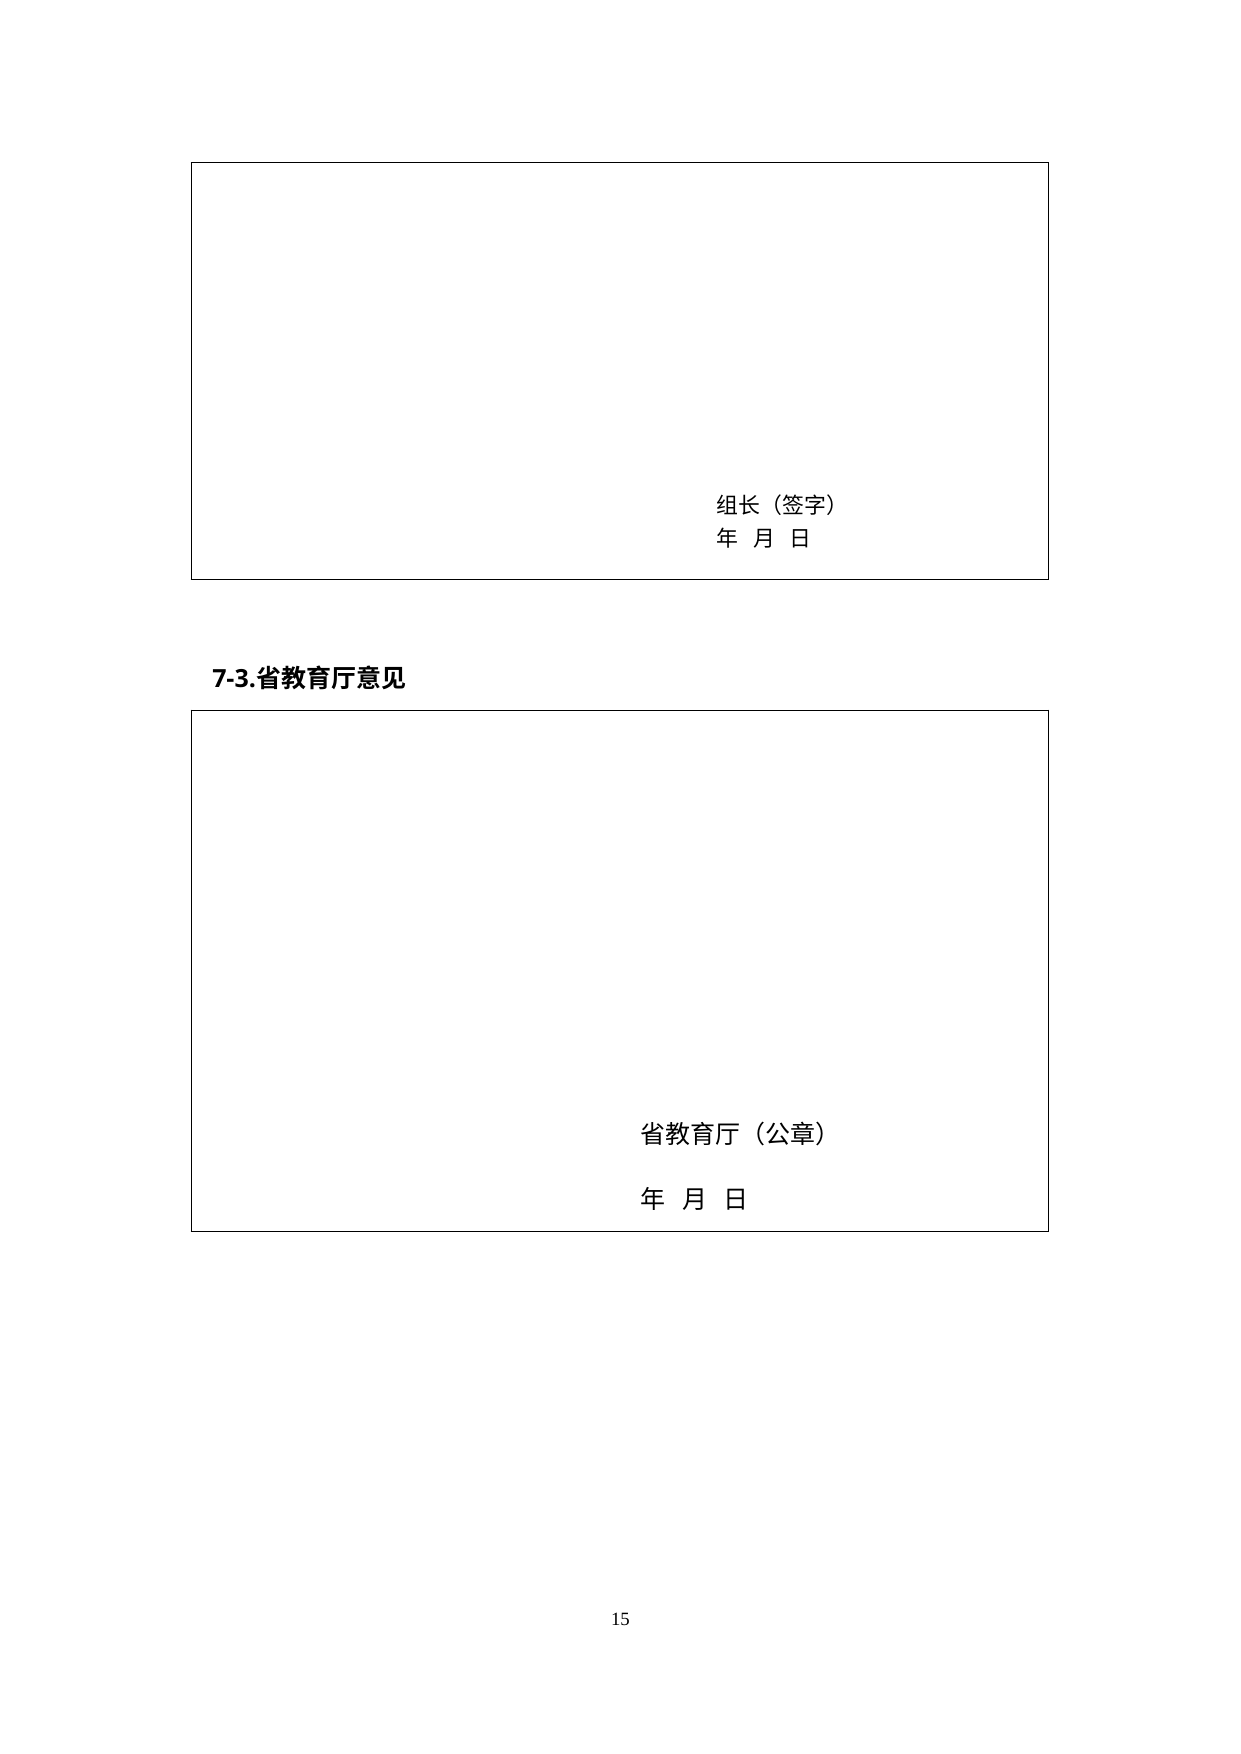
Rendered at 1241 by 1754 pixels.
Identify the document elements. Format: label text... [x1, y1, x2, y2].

table_header 组长（签字） 年 月 日 [192, 163, 1048, 578]
table_header 省教育厅（公章） 年 月 日 [192, 711, 1048, 1231]
text 7-3.省教育厅意见 [187, 644, 1053, 709]
